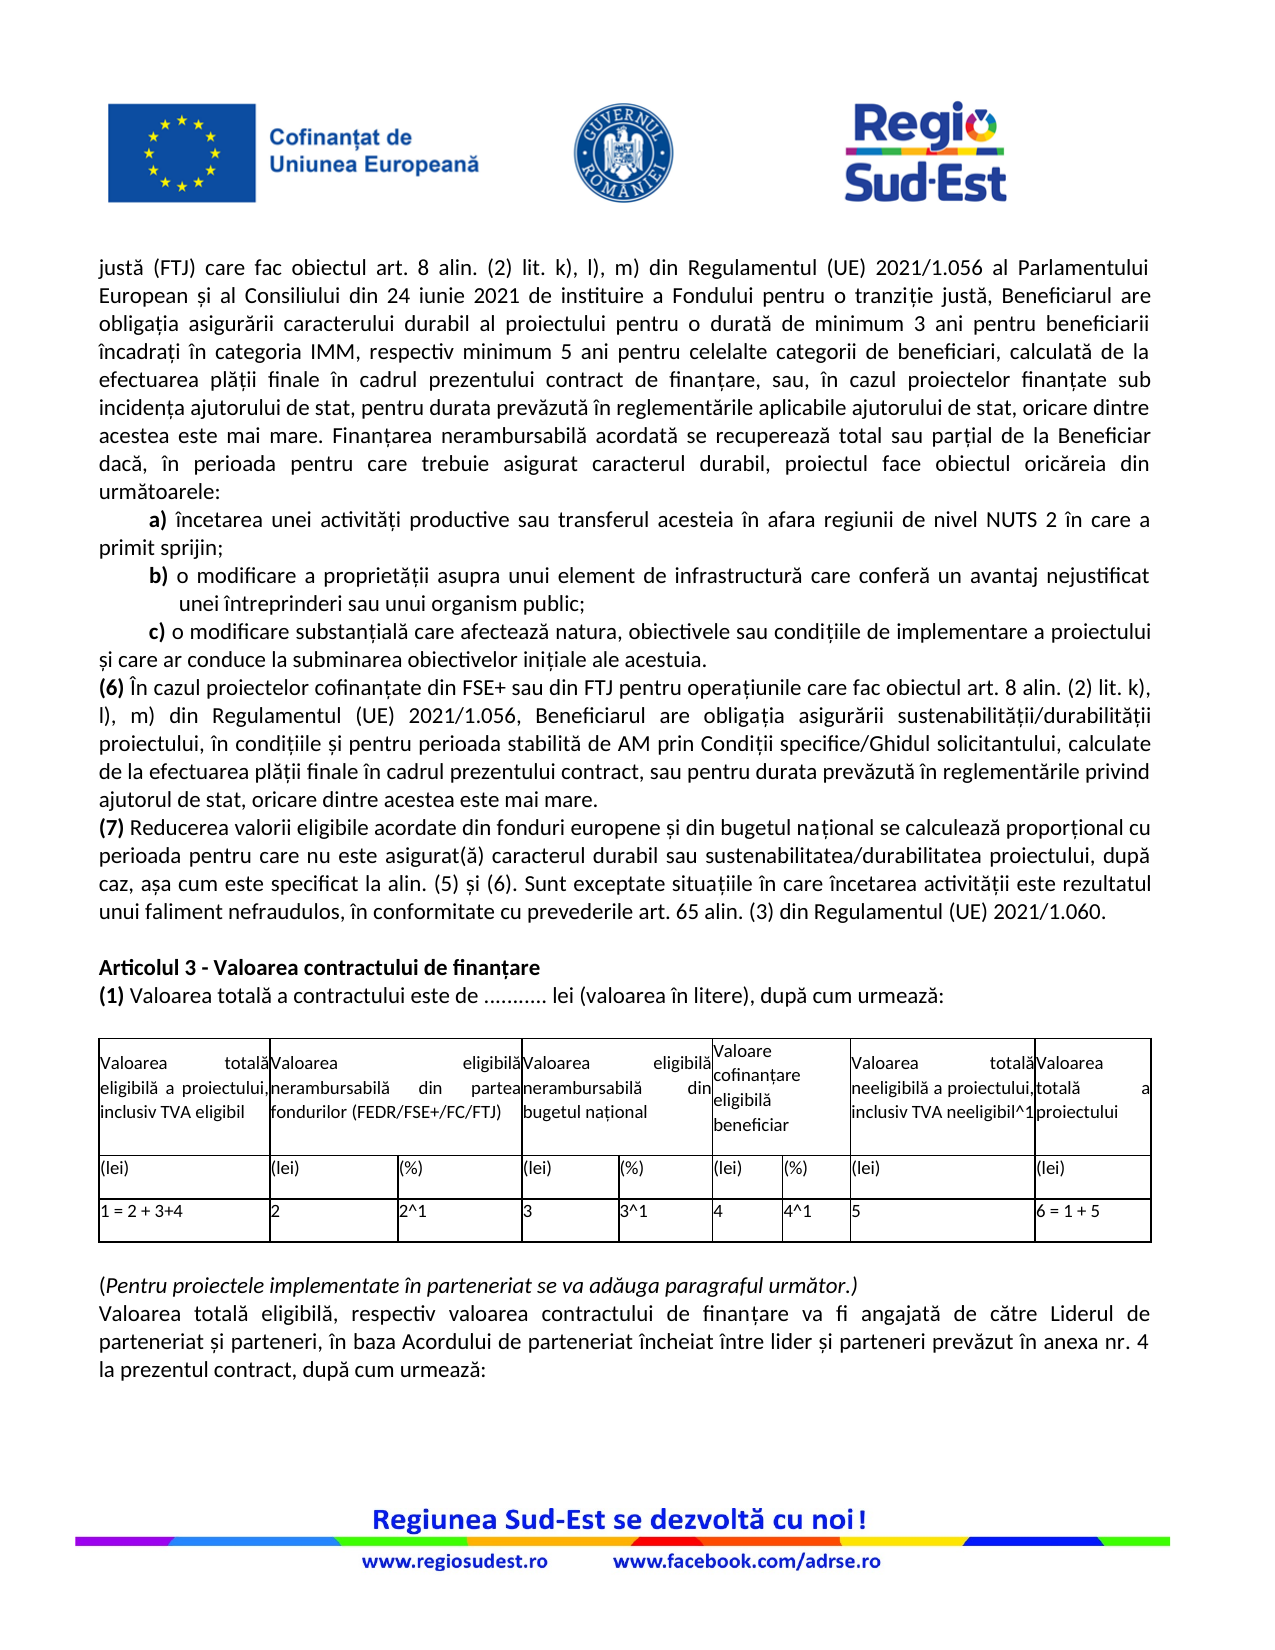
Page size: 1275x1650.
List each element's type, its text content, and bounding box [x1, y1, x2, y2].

text Articolul 3 - Valoarea contractului de finanţare [98, 953, 1152, 981]
table_cell (%) [399, 1156, 521, 1198]
table_cell 4^1 [783, 1200, 850, 1241]
table_cell 3^1 [620, 1200, 712, 1241]
picture [75, 1508, 1171, 1577]
table_cell (lei) [100, 1156, 269, 1198]
table_header Valoarea totală eligibilă a proiectului, inclusiv TVA eligibil [100, 1039, 269, 1155]
picture [75, 73, 1040, 225]
table_cell (lei) [713, 1156, 782, 1198]
table_cell (%) [783, 1156, 850, 1198]
table_cell (lei) [851, 1156, 1034, 1198]
text (7) Reducerea valorii eligibile acordate din fonduri europene şi din bugetul naţional se calculează proporţional cu perioada pentru care nu este asigurat(ă) caracterul durabil sau sustenabilitatea/durabilitatea proiectului, după caz, aşa cum este specificat la alin. (5) şi (6). Sunt exceptate situaţiile în care încetarea activităţii este rezultatul unui faliment nefraudulos, în conformitate cu prevederile art. 65 alin. (3) din Regulamentul (UE) 2021/1.060. [98, 813, 1152, 925]
table_header Valoare cofinanţare eligibilă beneficiar [713, 1039, 850, 1155]
table_cell (lei) [523, 1156, 618, 1198]
table_cell (lei) [271, 1156, 397, 1198]
table_cell 2^1 [399, 1200, 521, 1241]
table_cell 3 [523, 1200, 618, 1241]
table_header Valoarea totală neeligibilă a proiectului, inclusiv TVA neeligibil^1 [851, 1039, 1034, 1155]
table_cell (%) [620, 1156, 712, 1198]
text (Pentru proiectele implementate în parteneriat se va adăuga paragraful următor.) [98, 1271, 1152, 1299]
table_header Valoarea totală a proiectului [1036, 1039, 1150, 1155]
text b) o modificare a proprietăţii asupra unui element de infrastructură care conferă un avantaj nejustificat unei întreprinderi sau unui organism public; [149, 561, 1152, 617]
table_cell 5 [851, 1200, 1034, 1241]
text c) o modificare substanţială care afectează natura, obiectivele sau condiţiile de implementare a proiectului şi care ar conduce la subminarea obiectivelor iniţiale ale acestuia. [98, 617, 1152, 673]
table_header Valoarea eligibilă nerambursabilă din partea fondurilor (FEDR/FSE+/FC/FTJ) [271, 1039, 521, 1155]
table_cell 6 = 1 + 5 [1036, 1200, 1150, 1241]
text (6) În cazul proiectelor cofinanţate din FSE+ sau din FTJ pentru operaţiunile care fac obiectul art. 8 alin. (2) lit. k), l), m) din Regulamentul (UE) 2021/1.056, Beneficiarul are obligaţia asigurării sustenabilităţii/durabilităţii proiectului, în condiţiile şi pentru perioada stabilită de AM prin Condiţii specifice/Ghidul solicitantului, calculate de la efectuarea plăţii finale în cadrul prezentului contract, sau pentru durata prevăzută în reglementările privind ajutorul de stat, oricare dintre acestea este mai mare. [98, 673, 1152, 813]
text Valoarea totală eligibilă, respectiv valoarea contractului de finanţare va fi angajată de către Liderul de parteneriat şi parteneri, în baza Acordului de parteneriat încheiat între lider şi parteneri prevăzut în anexa nr. 4 la prezentul contract, după cum urmează: [98, 1299, 1152, 1383]
table_cell 1 = 2 + 3+4 [100, 1200, 269, 1241]
table_cell (lei) [1036, 1156, 1150, 1198]
text a) încetarea unei activităţi productive sau transferul acesteia în afara regiunii de nivel NUTS 2 în care a primit sprijin; [98, 505, 1152, 561]
text (1) Valoarea totală a contractului este de ........... lei (valoarea în litere), după cum urmează: [98, 981, 1152, 1009]
table_cell 2 [271, 1200, 397, 1241]
table_header Valoarea eligibilă nerambursabilă din bugetul naţional [523, 1039, 712, 1155]
table_cell 4 [713, 1200, 782, 1241]
